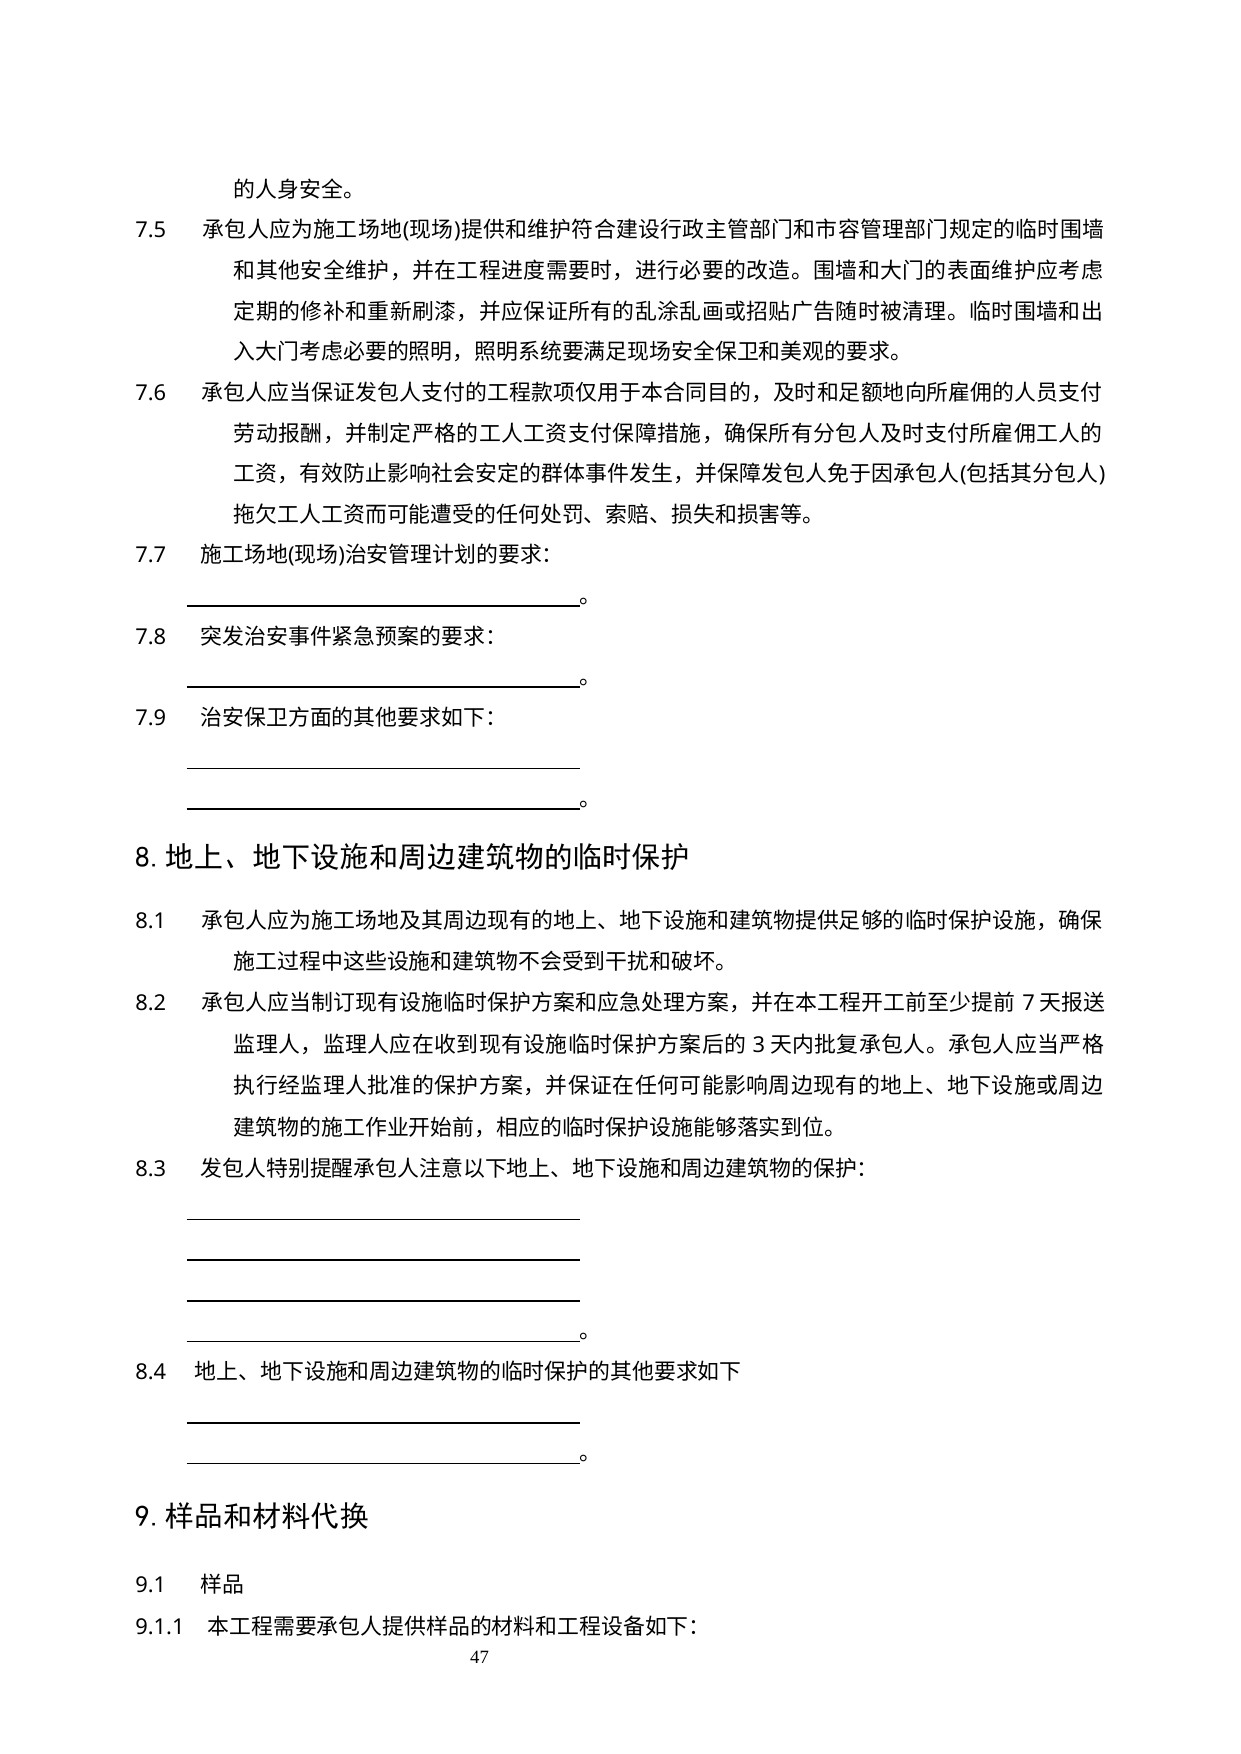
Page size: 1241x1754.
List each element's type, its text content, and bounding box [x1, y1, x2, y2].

text 。 [135, 1428, 1105, 1469]
text 8.4 地上、地下设施和周边建筑物的临时保护的其他要求如下 [135, 1347, 1105, 1388]
text 7.6 承包人应当保证发包人支付的工程款项仅用于本合同目的，及时和足额地向所雇佣的人员支付劳动报酬，并制定严格的工人工资支付保障措施，确保所有分包人及时支付所雇佣工人的工资，有效防止影响社会安定的群体事件发生，并保障发包人免于因承包人(包括其分包人)拖欠工人工资而可能遭受的任何处罚、索赔、损失和损害等。 [135, 368, 1105, 530]
text 。 [135, 774, 1105, 815]
text 。 [135, 571, 1105, 612]
text 8.1 承包人应为施工场地及其周边现有的地上、地下设施和建筑物提供足够的临时保护设施，确保施工过程中这些设施和建筑物不会受到干扰和破坏。 [135, 896, 1105, 977]
text 8.3 发包人特别提醒承包人注意以下地上、地下设施和周边建筑物的保护： [135, 1144, 1105, 1184]
text 9.样品和材料代换 [135, 1494, 1105, 1534]
text 7.7 施工场地(现场)治安管理计划的要求： [135, 530, 1105, 571]
text 9.1 样品 [135, 1559, 1105, 1601]
text 。 [135, 1306, 1105, 1347]
text 7.8 突发治安事件紧急预案的要求： [135, 612, 1105, 652]
text 8.地上、地下设施和周边建筑物的临时保护 [135, 835, 1105, 876]
text 。 [135, 652, 1105, 693]
text 9.1.1 本工程需要承包人提供样品的材料和工程设备如下： [135, 1601, 1105, 1643]
text 7.5 承包人应为施工场地(现场)提供和维护符合建设行政主管部门和市容管理部门规定的临时围墙和其他安全维护，并在工程进度需要时，进行必要的改造。围墙和大门的表面维护应考虑定期的修补和重新刷漆，并应保证所有的乱涂乱画或招贴广告随时被清理。临时围墙和出入大门考虑必要的照明，照明系统要满足现场安全保卫和美观的要求。 [135, 205, 1105, 368]
text 7.9 治安保卫方面的其他要求如下： [135, 693, 1105, 733]
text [135, 165, 1105, 205]
text 8.2 承包人应当制订现有设施临时保护方案和应急处理方案，并在本工程开工前至少提前7天报送监理人，监理人应在收到现有设施临时保护方案后的3天内批复承包人。承包人应当严格执行经监理人批准的保护方案，并保证在任何可能影响周边现有的地上、地下设施或周边建筑物的施工作业开始前，相应的临时保护设施能够落实到位。 [135, 977, 1105, 1144]
